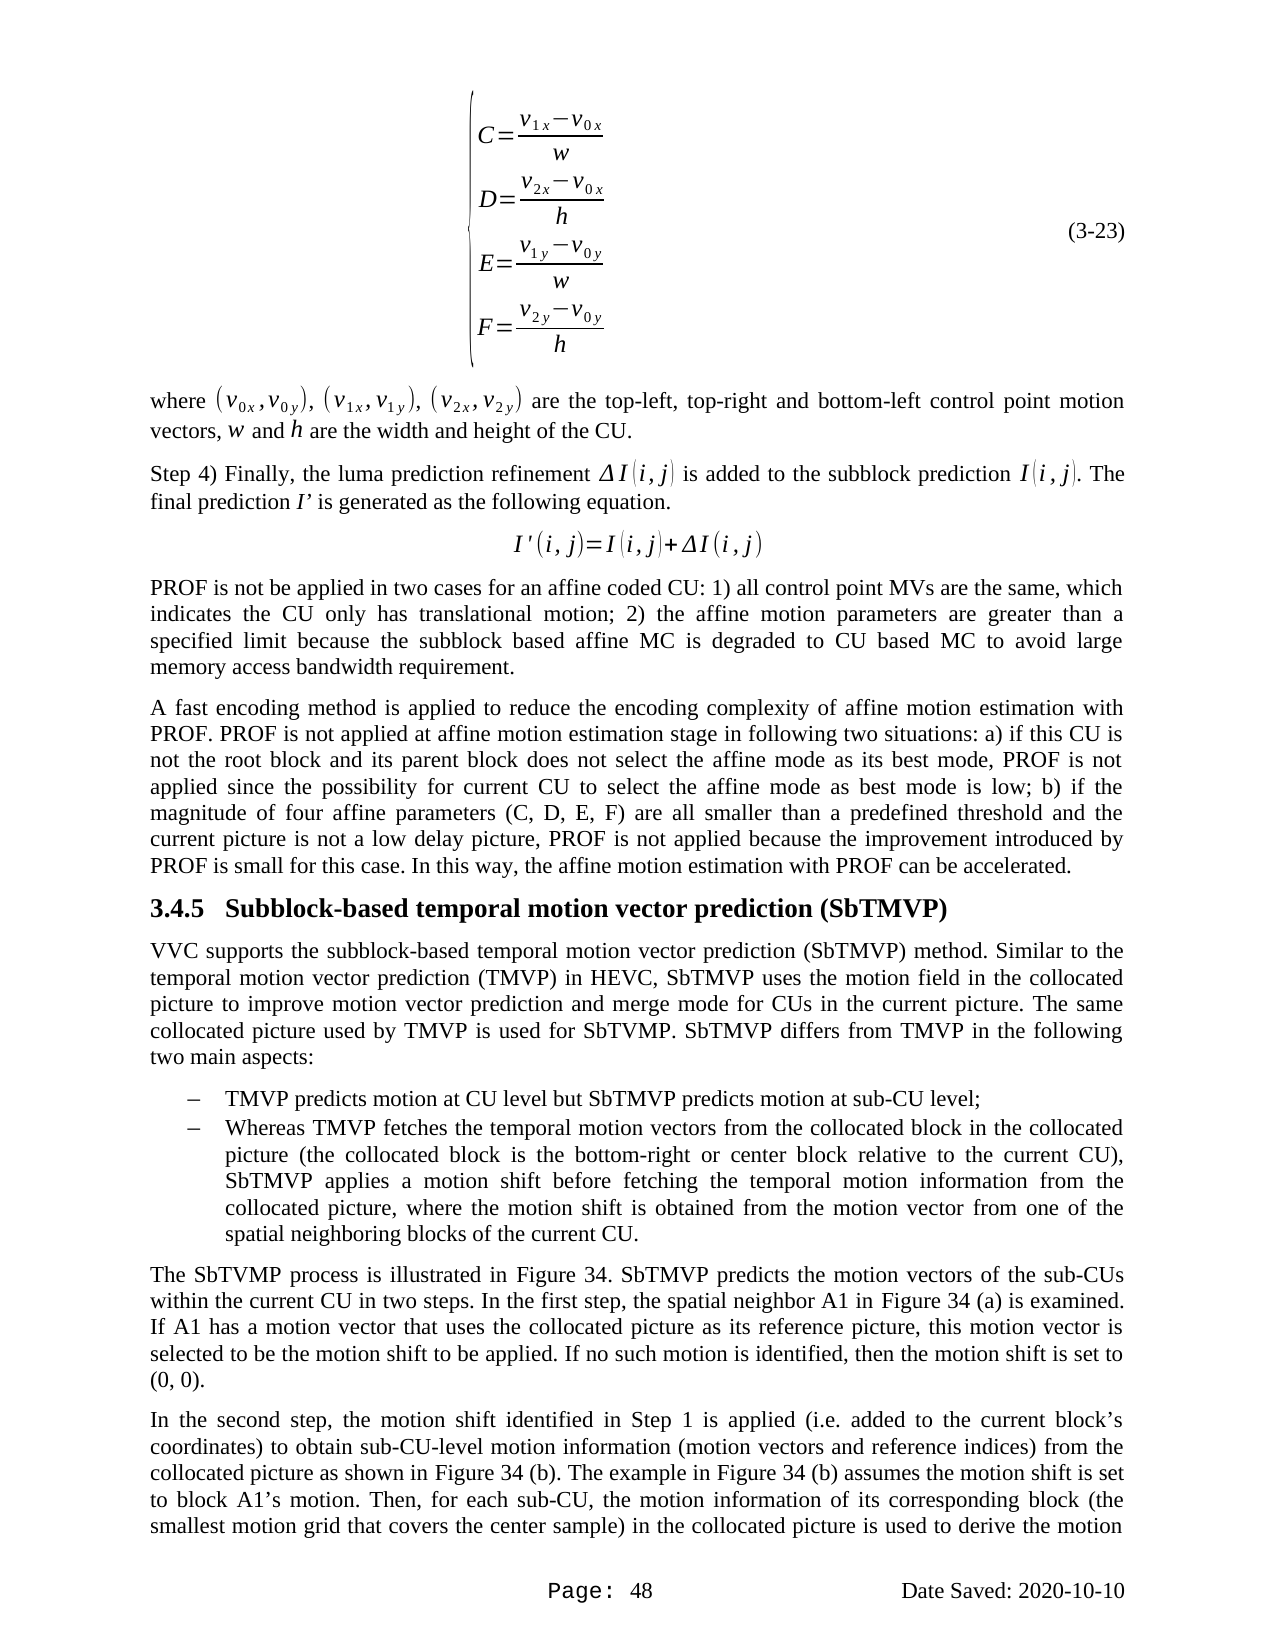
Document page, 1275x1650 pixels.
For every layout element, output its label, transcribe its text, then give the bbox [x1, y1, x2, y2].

text The SbTVMP process is illustrated in Figure 34. SbTMVP predicts the motion vectors of the sub-CUs within the current CU in two steps. In the first step, the spatial neighbor A1 in Figure 34 (a) is examined. If A1 has a motion vector that uses the collocated picture as its reference picture, this motion vector is selected to be the motion shift to be applied. If no such motion is identified, then the motion shift is set to (0, 0). [150, 1261, 1125, 1392]
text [150, 1407, 1125, 1538]
text PROF is not be applied in two cases for an affine coded CU: 1) all control point MVs are the same, which indicates the CU only has translational motion; 2) the affine motion parameters are greater than a specified limit because the subblock based affine MC is degraded to CU based MC to avoid large memory access bandwidth requirement. [150, 574, 1125, 679]
text A fast encoding method is applied to reduce the encoding complexity of affine motion estimation with PROF. PROF is not applied at affine motion estimation stage in following two situations: a) if this CU is not the root block and its parent block does not select the affine mode as its best mode, PROF is not applied since the possibility for current CU to select the affine mode as best mode is low; b) if the magnitude of four affine parameters (C, D, E, F) are all smaller than a predefined threshold and the current picture is not a low delay picture, PROF is not applied because the improvement introduced by PROF is small for this case. In this way, the affine motion estimation with PROF can be accelerated. [150, 694, 1125, 878]
list TMVP predicts motion at CU level but SbTMVP predicts motion at sub-CU level; [187, 1083, 1125, 1112]
text (3-23) [150, 90, 1125, 370]
list Whereas TMVP fetches the temporal motion vectors from the collocated block in the collocated picture (the collocated block is the bottom-right or center block relative to the current CU), SbTMVP applies a motion shift before fetching the temporal motion information from the collocated picture, where the motion shift is obtained from the motion vector from one of the spatial neighboring blocks of the current CU. [187, 1112, 1125, 1246]
text where , , are the top-left, top-right and bottom-left control point motion vectors, and are the width and height of the CU. [150, 384, 1125, 444]
text Step 4) Finally, the luma prediction refinement is added to the subblock prediction . The final prediction I’ is generated as the following equation. [150, 458, 1125, 515]
subtitle Subblock-based temporal motion vector prediction (SbTMVP) [150, 892, 1125, 923]
text VVC supports the subblock-based temporal motion vector prediction (SbTMVP) method. Similar to the temporal motion vector prediction (TMVP) in HEVC, SbTMVP uses the motion field in the collocated picture to improve motion vector prediction and merge mode for CUs in the current picture. The same collocated picture used by TMVP is used for SbTVMP. SbTMVP differs from TMVP in the following two main aspects: [150, 938, 1125, 1069]
